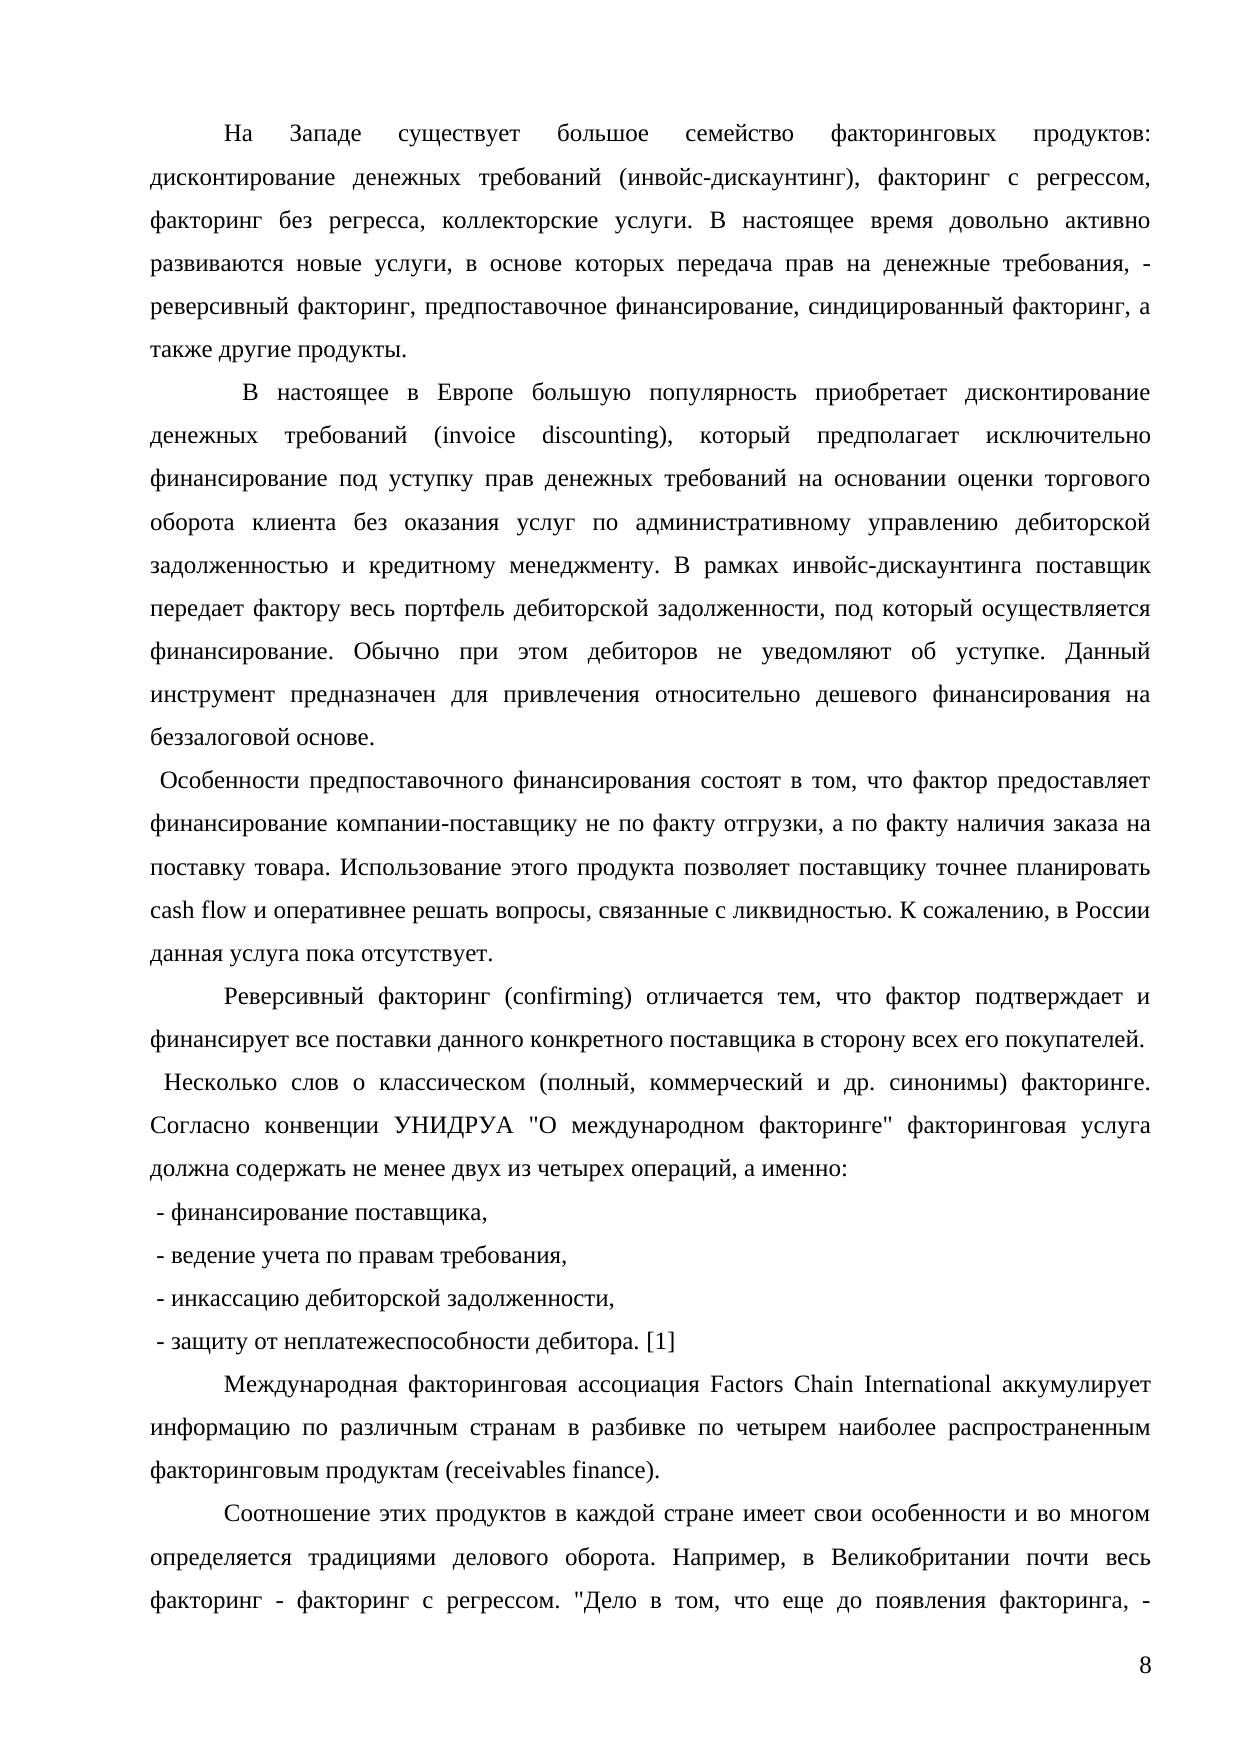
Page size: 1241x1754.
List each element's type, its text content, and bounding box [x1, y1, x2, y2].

text - финансирование поставщика, [150, 1197, 1152, 1225]
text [150, 1498, 1152, 1613]
text Особенности предпоставочного финансирования состоят в том, что фактор предоставляет финансирование компании-поставщику не по факту отгрузки, а по факту наличия заказа на поставку товара. Использование этого продукта позволяет поставщику точнее планировать cash flow и оперативнее решать вопросы, связанные с ликвидностью. К сожалению, в России данная услуга пока отсутствует. [150, 765, 1152, 967]
text - инкассацию дебиторской задолженности, [150, 1283, 1152, 1312]
text На Западе существует большое семейство факторинговых продуктов: дисконтирование денежных требований (инвойс-дискаунтинг), факторинг с регрессом, факторинг без регресса, коллекторские услуги. В настоящее время довольно активно развиваются новые услуги, в основе которых передача прав на денежные требования, - реверсивный факторинг, предпоставочное финансирование, синдицированный факторинг, а также другие продукты. [150, 118, 1152, 363]
text В настоящее в Европе большую популярность приобретает дисконтирование денежных требований (invoice discounting), который предполагает исключительно финансирование под уступку прав денежных требований на основании оценки торгового оборота клиента без оказания услуг по административному управлению дебиторской задолженностью и кредитному менеджменту. В рамках инвойс-дискаунтинга поставщик передает фактору весь портфель дебиторской задолженности, под который осуществляется финансирование. Обычно при этом дебиторов не уведомляют об уступке. Данный инструмент предназначен для привлечения относительно дешевого финансирования на беззалоговой основе. [150, 377, 1152, 751]
text - ведение учета по правам требования, [150, 1240, 1152, 1268]
text Несколько слов о классическом (полный, коммерческий и др. синонимы) факторинге. Согласно конвенции УНИДРУА "О международном факторинге" факторинговая услуга должна содержать не менее двух из четырех операций, а именно: [150, 1067, 1152, 1182]
text - защиту от неплатежеспособности дебитора. [1] [150, 1326, 1152, 1355]
text Международная факторинговая ассоциация Factors Chain International аккумулирует информацию по различным странам в разбивке по четырем наиболее распространенным факторинговым продуктам (receivables finance). [150, 1369, 1152, 1484]
text Реверсивный факторинг (confirming) отличается тем, что фактор подтверждает и финансирует все поставки данного конкретного поставщика в сторону всех его покупателей. [150, 981, 1152, 1053]
